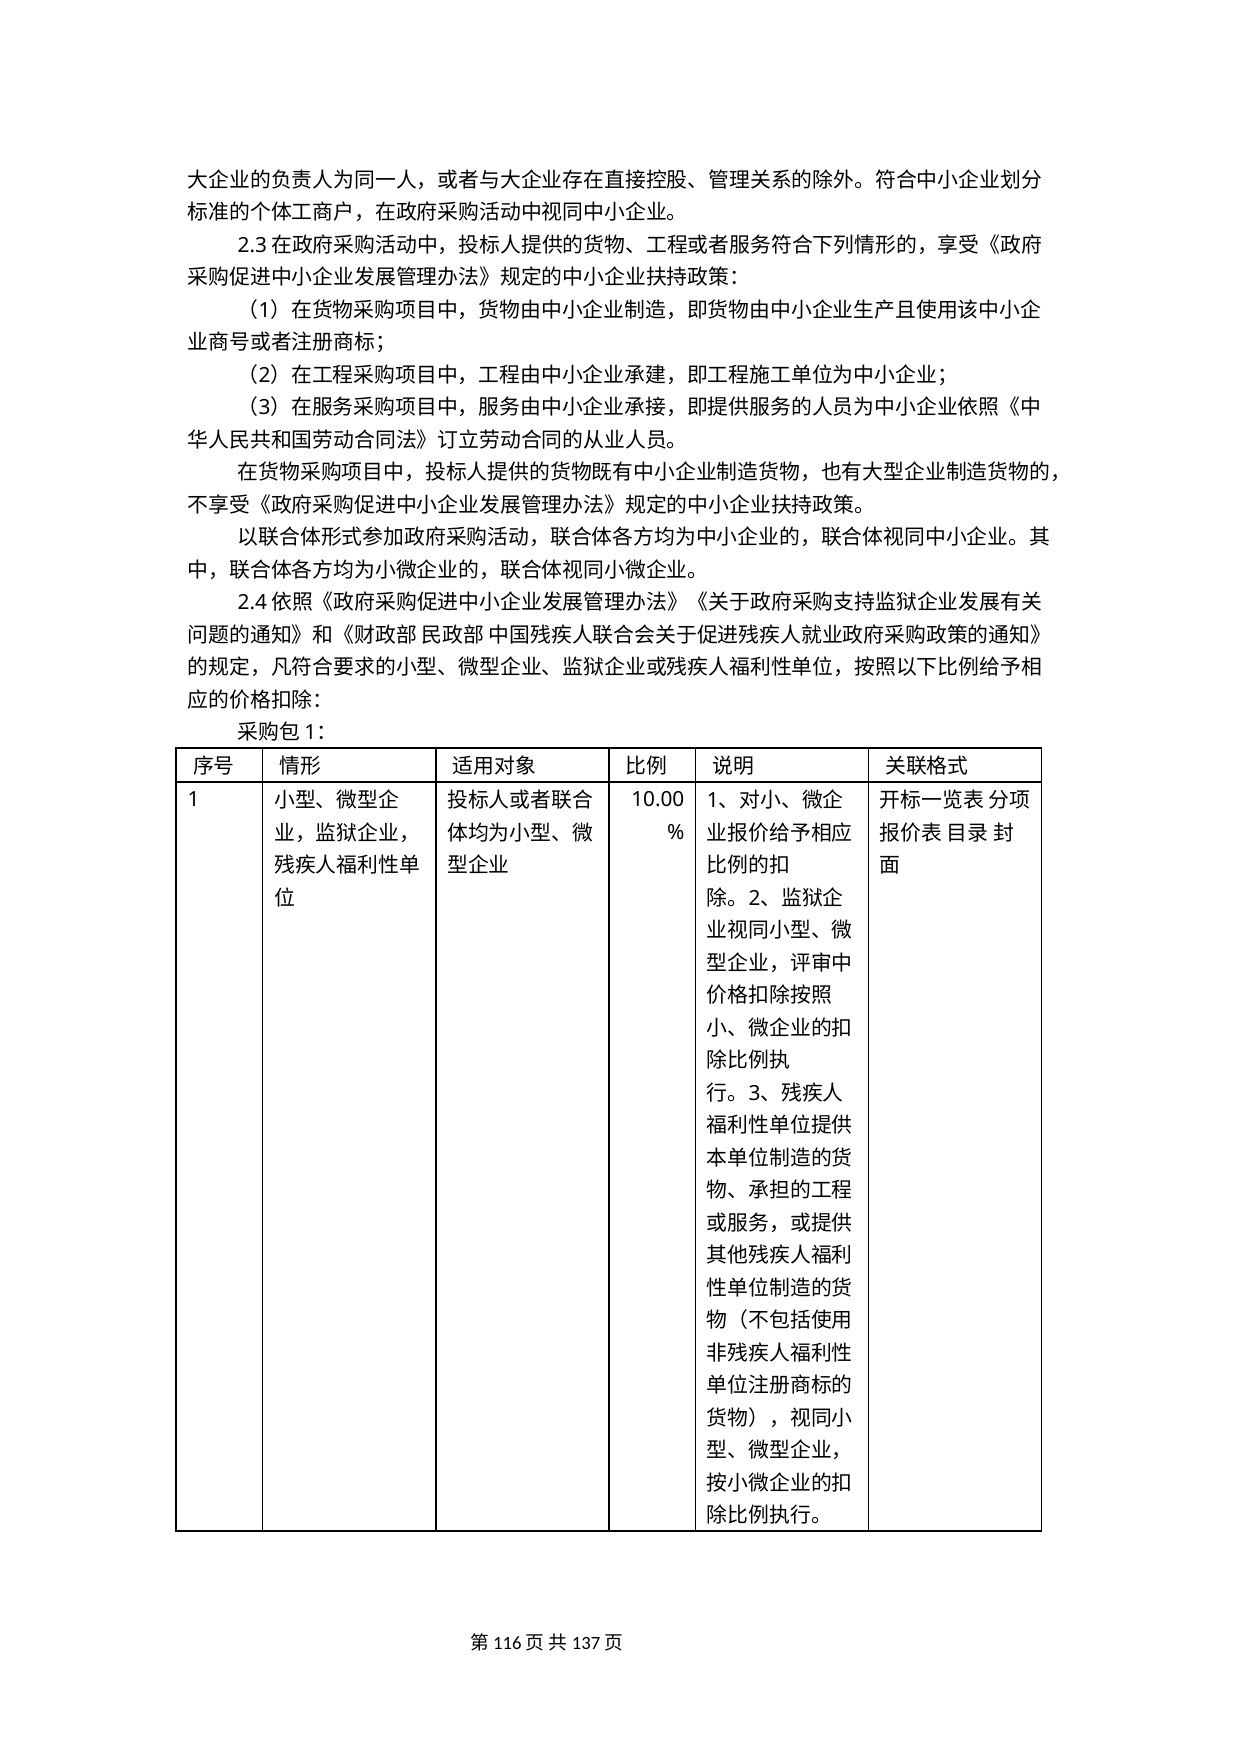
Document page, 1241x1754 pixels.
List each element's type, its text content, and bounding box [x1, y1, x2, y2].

table_cell 小型、微型企业，监狱企业，残疾人福利性单位 [263, 783, 435, 1530]
text 2.3在政府采购活动中，投标人提供的货物、工程或者服务符合下列情形的，享受《政府采购促进中小企业发展管理办法》规定的中小企业扶持政策： [187, 227, 1053, 292]
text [187, 162, 1053, 227]
text 以联合体形式参加政府采购活动，联合体各方均为中小企业的，联合体视同中小企业。其中，联合体各方均为小微企业的，联合体视同小微企业。 [187, 519, 1053, 584]
table_cell 1、对小、微企业报价给予相应比例的扣除。2、监狱企业视同小型、微型企业，评审中价格扣除按照小、微企业的扣除比例执行。3、残疾人福利性单位提供本单位制造的货物、承担的工程或服务，或提供其他残疾人福利性单位制造的货物（不包括使用非残疾人福利性单位注册商标的货物），视同小型、微型企业，按小微企业的扣除比例执行。 [696, 783, 868, 1530]
table_header 说明 [696, 749, 868, 781]
text 采购包1： [187, 714, 1053, 747]
table_cell 投标人或者联合体均为小型、微型企业 [437, 783, 608, 1530]
table_header 关联格式 [869, 749, 1041, 781]
text （1）在货物采购项目中，货物由中小企业制造，即货物由中小企业生产且使用该中小企业商号或者注册商标； [187, 292, 1053, 357]
text 2.4依照《政府采购促进中小企业发展管理办法》《关于政府采购支持监狱企业发展有关问题的通知》和《财政部 民政部 中国残疾人联合会关于促进残疾人就业政府采购政策的通知》的规定，凡符合要求的小型、微型企业、监狱企业或残疾人福利性单位，按照以下比例给予相应的价格扣除： [187, 584, 1053, 714]
text 在货物采购项目中，投标人提供的货物既有中小企业制造货物，也有大型企业制造货物的，不享受《政府采购促进中小企业发展管理办法》规定的中小企业扶持政策。 [187, 454, 1053, 519]
table_header 序号 [177, 749, 262, 781]
table_cell 1 [177, 783, 262, 1530]
table_cell 开标一览表 分项报价表 目录 封面 [869, 783, 1041, 1530]
table_header 情形 [263, 749, 435, 781]
table_header 适用对象 [437, 749, 608, 781]
table_cell 10.00% [610, 783, 695, 1530]
text （2）在工程采购项目中，工程由中小企业承建，即工程施工单位为中小企业； [187, 357, 1053, 389]
table_header 比例 [610, 749, 695, 781]
text （3）在服务采购项目中，服务由中小企业承接，即提供服务的人员为中小企业依照《中华人民共和国劳动合同法》订立劳动合同的从业人员。 [187, 389, 1053, 454]
